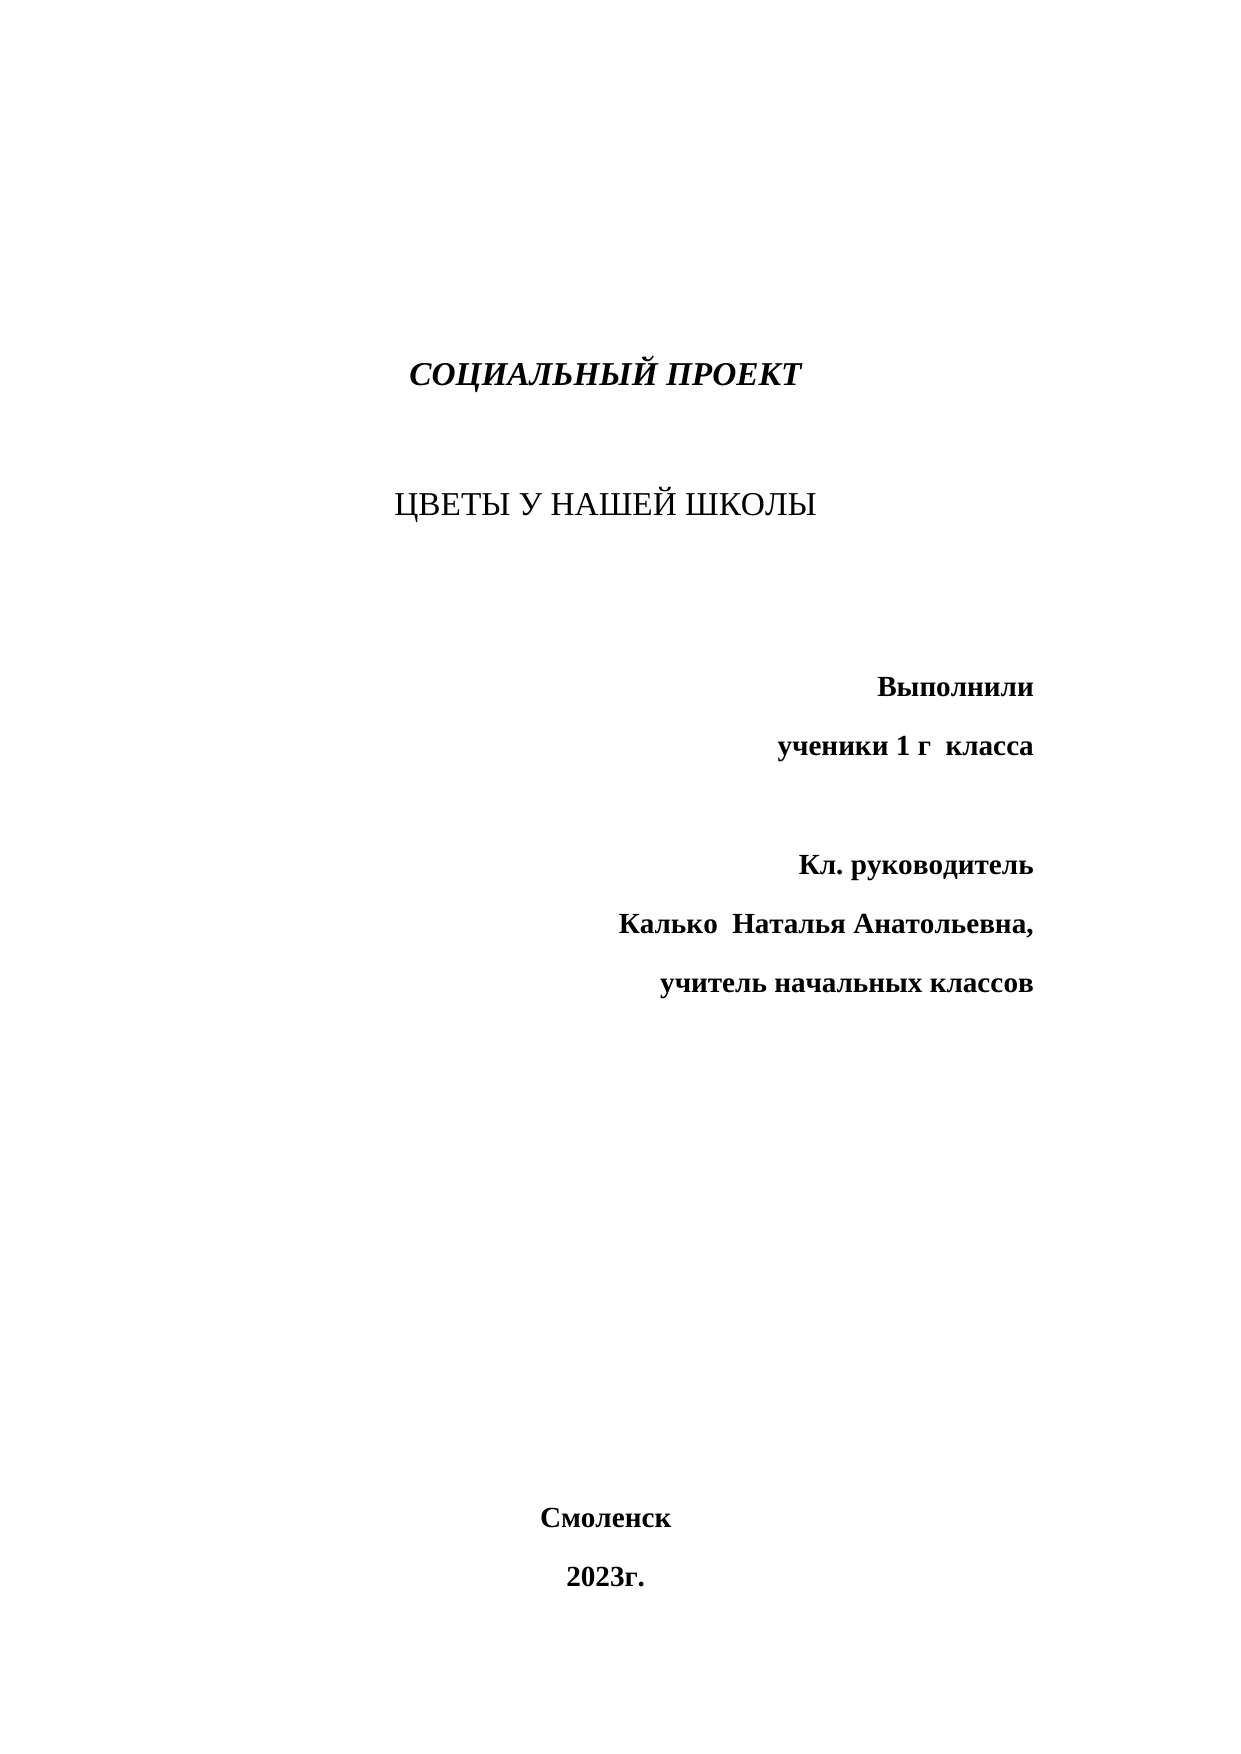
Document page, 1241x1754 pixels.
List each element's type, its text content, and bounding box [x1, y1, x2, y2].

text Смоленск [177, 1500, 1034, 1533]
text Выполнили [177, 669, 1034, 702]
text 2023г. [177, 1559, 1034, 1593]
text учитель начальных классов [177, 966, 1034, 999]
text Кл. руководитель [177, 847, 1034, 880]
text Калько Наталья Анатольевна, [177, 906, 1034, 940]
text СОЦИАЛЬНЫЙ ПРОЕКТ [177, 354, 1034, 392]
text ученики 1 г класса [177, 728, 1034, 762]
text ЦВЕТЫ У НАШЕЙ ШКОЛЫ [177, 484, 1034, 522]
